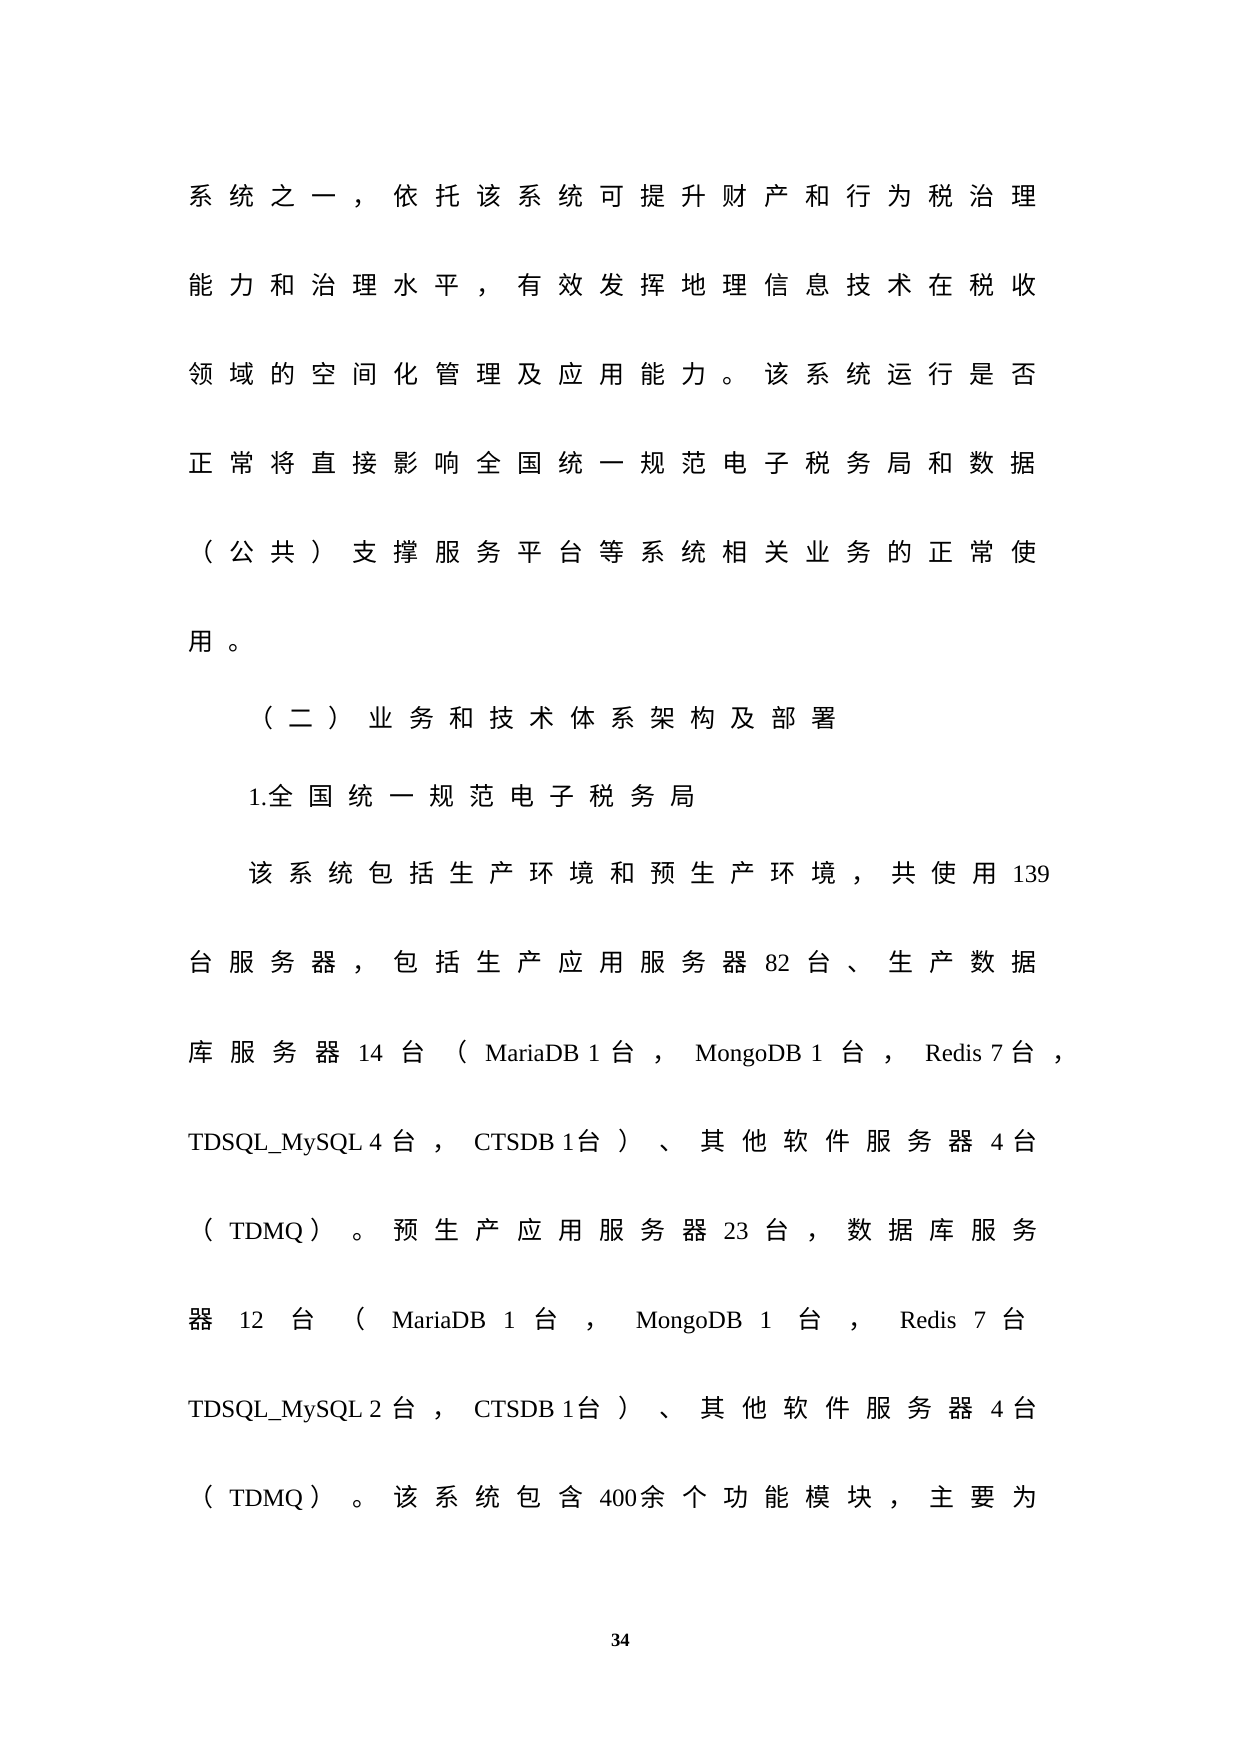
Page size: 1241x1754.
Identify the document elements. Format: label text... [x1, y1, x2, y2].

text （二）业务和技术体系架构及部署 [188, 687, 1052, 747]
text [188, 164, 1052, 669]
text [188, 842, 1052, 1525]
text 1.全国统一规范电子税务局 [188, 765, 1052, 824]
